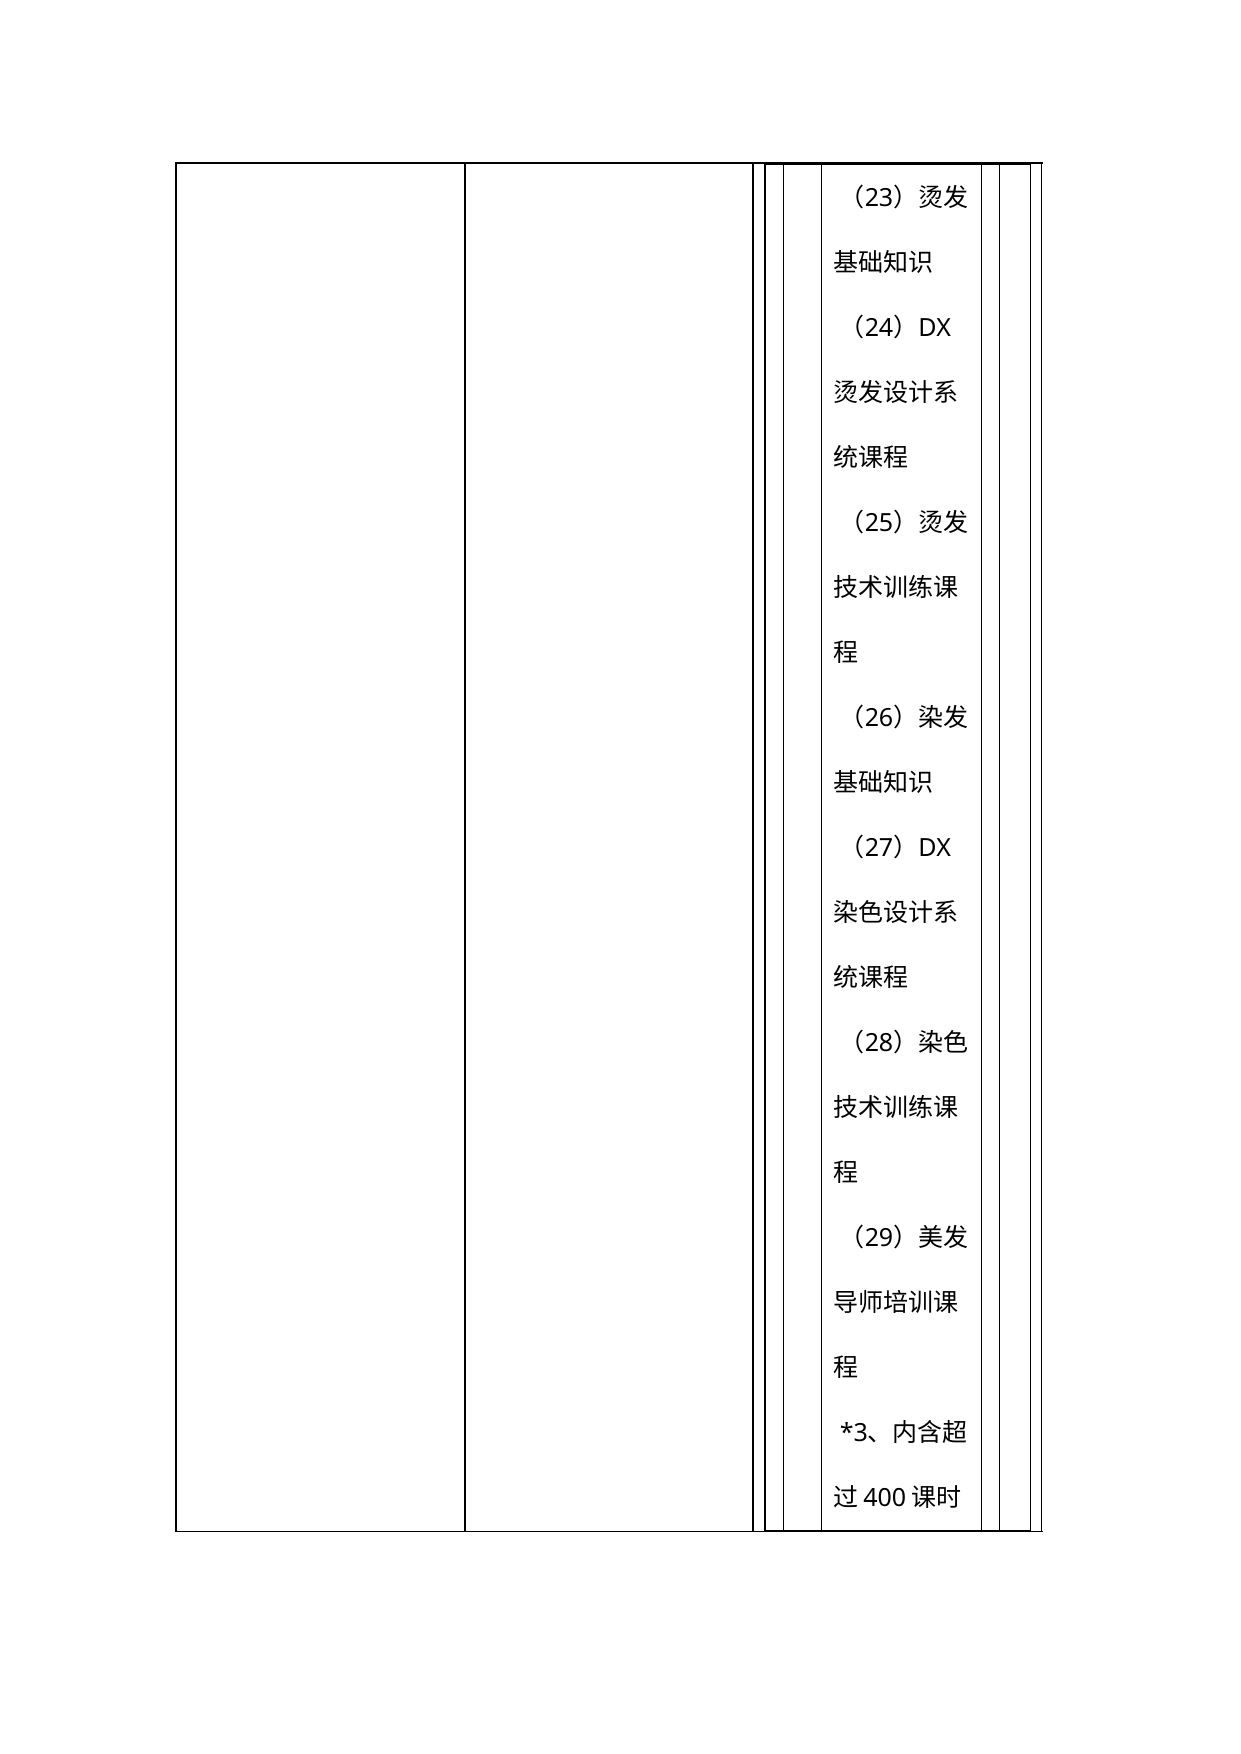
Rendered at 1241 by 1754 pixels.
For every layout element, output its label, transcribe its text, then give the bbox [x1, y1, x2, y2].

table_cell [822, 165, 981, 1530]
table_cell [982, 165, 999, 1530]
table_cell [784, 165, 821, 1530]
table_cell [766, 165, 783, 1530]
table_cell 1 [177, 164, 464, 1531]
table_cell [466, 164, 752, 1531]
table_cell [754, 164, 764, 1531]
table_cell [1000, 165, 1030, 1530]
table_cell [1031, 164, 1041, 1531]
